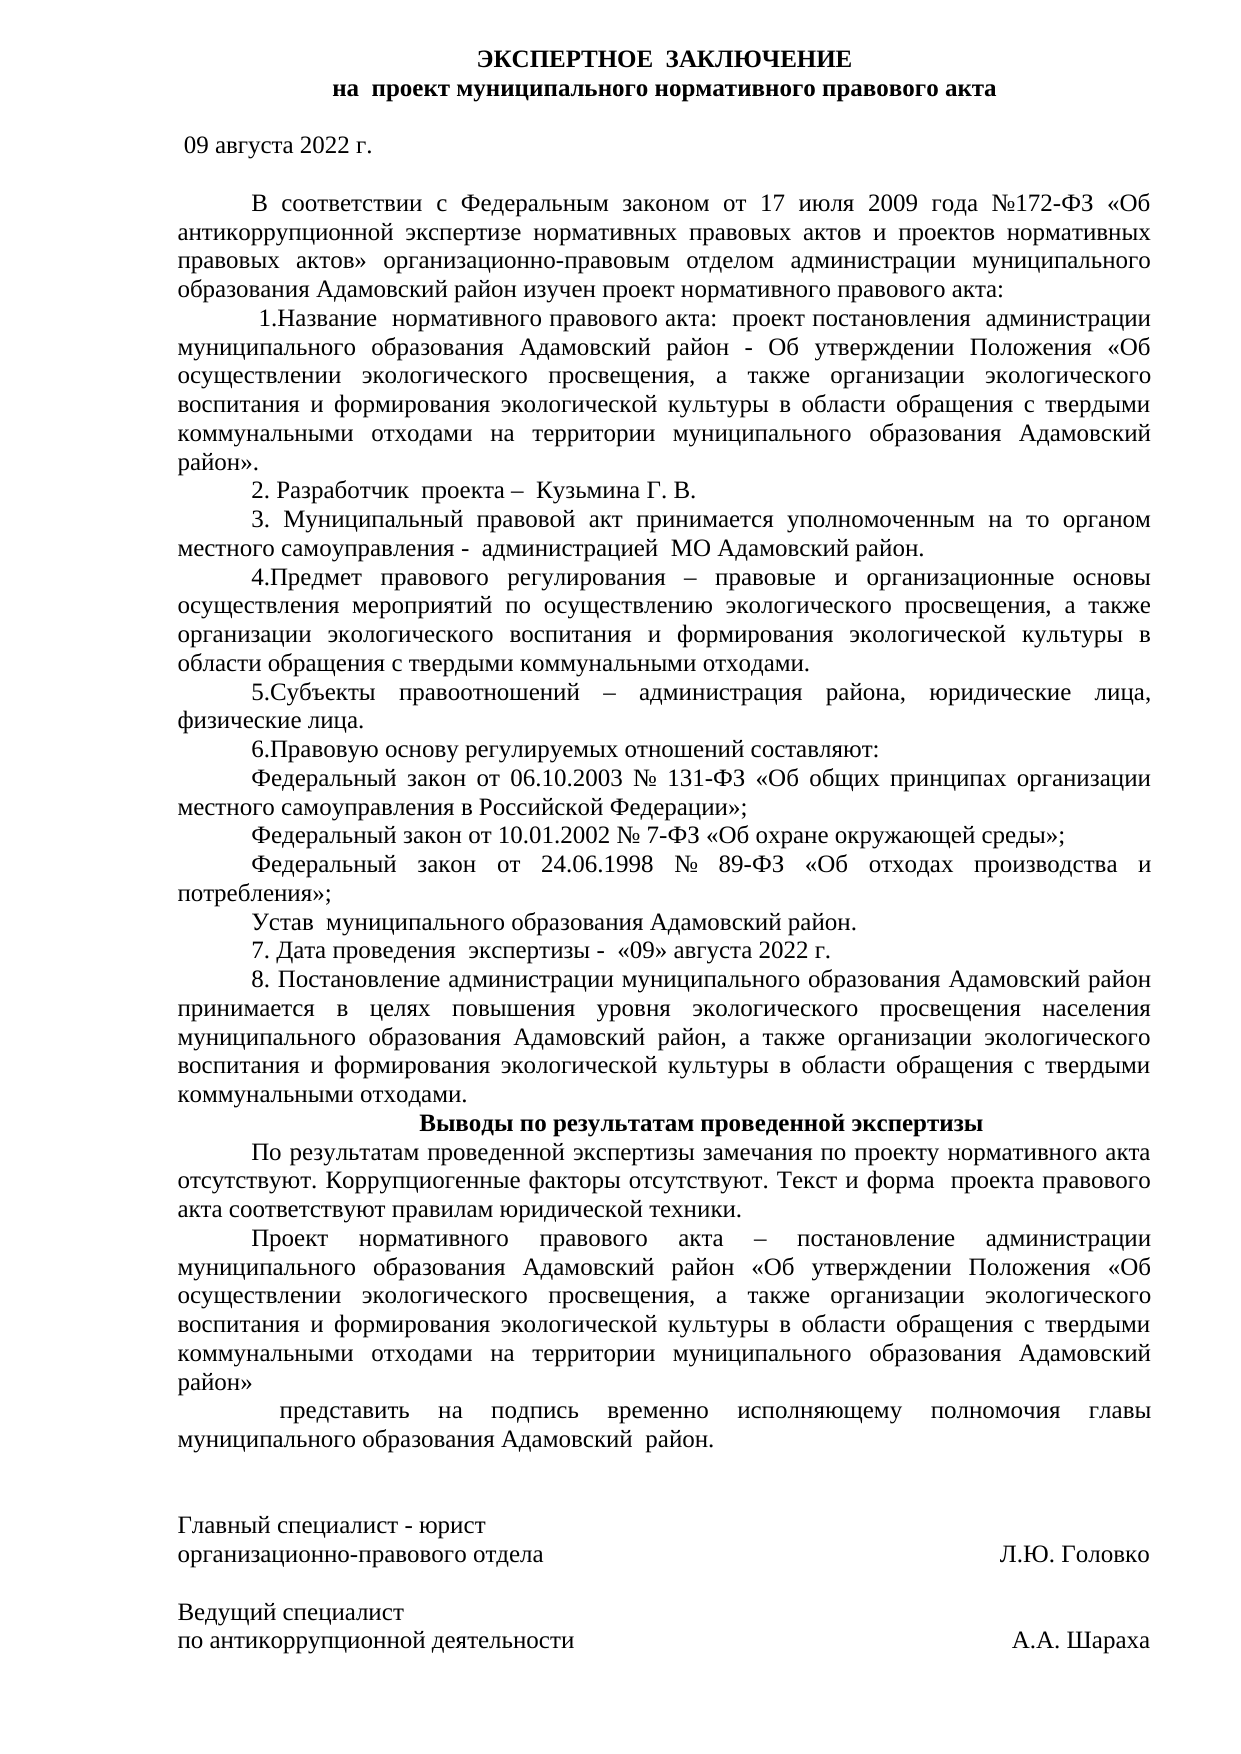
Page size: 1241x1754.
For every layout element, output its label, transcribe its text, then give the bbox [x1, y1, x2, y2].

text 7. Дата проведения экспертизы - «09» августа 2022 г. [177, 936, 1152, 964]
text 5.Субъекты правоотношений – администрация района, юридические лица, физические лица. [177, 677, 1152, 734]
text Выводы по результатам проведенной экспертизы [177, 1108, 1152, 1137]
text 2. Разработчик проекта – Кузьмина Г. В. [177, 476, 1152, 504]
text Устав муниципального образования Адамовский район. [177, 907, 1152, 936]
text 3. Муниципальный правовой акт принимается уполномоченным на то органом местного самоуправления - администрацией МО Адамовский район. [177, 504, 1152, 562]
text Главный специалист - юрист [177, 1511, 1152, 1539]
text 4.Предмет правового регулирования – правовые и организационные основы осуществления мероприятий по осуществлению экологического просвещения, а также организации экологического воспитания и формирования экологической культуры в области обращения с твердыми коммунальными отходами. [177, 562, 1152, 677]
text 09 августа 2022 г. [177, 131, 1152, 159]
text Федеральный закон от 06.10.2003 № 131-ФЗ «Об общих принципах организации местного самоуправления в Российской Федерации»; [177, 763, 1152, 821]
text 6.Правовую основу регулируемых отношений составляют: [177, 734, 1152, 763]
text В соответствии с Федеральным законом от 17 июля 2009 года №172-ФЗ «Об антикоррупционной экспертизе нормативных правовых актов и проектов нормативных правовых актов» организационно-правовым отделом администрации муниципального образования Адамовский район изучен проект нормативного правового акта: [177, 188, 1152, 303]
text на проект муниципального нормативного правового акта [177, 73, 1152, 102]
text По результатам проведенной экспертизы замечания по проекту нормативного акта отсутствуют. Коррупциогенные факторы отсутствуют. Текст и форма проекта правового акта соответствуют правилам юридической техники. [177, 1137, 1152, 1223]
text 1.Название нормативного правового акта: проект постановления администрации муниципального образования Адамовский район - Об утверждении Положения «Об осуществлении экологического просвещения, а также организации экологического воспитания и формирования экологической культуры в области обращения с твердыми коммунальными отходами на территории муниципального образования Адамовский район». [177, 303, 1152, 476]
text организационно-правового отдела Л.Ю. Головко [177, 1539, 1152, 1568]
text представить на подпись временно исполняющему полномочия главы муниципального образования Адамовский район. [177, 1396, 1152, 1453]
text Проект нормативного правового акта – постановление администрации муниципального образования Адамовский район «Об утверждении Положения «Об осуществлении экологического просвещения, а также организации экологического воспитания и формирования экологической культуры в области обращения с твердыми коммунальными отходами на территории муниципального образования Адамовский район» [177, 1223, 1152, 1396]
text ЭКСПЕРТНОЕ ЗАКЛЮЧЕНИЕ [177, 44, 1152, 73]
text Ведущий специалист [177, 1597, 1152, 1626]
text по антикоррупционной деятельности А.А. Шараха [177, 1626, 1152, 1654]
text 8. Постановление администрации муниципального образования Адамовский район принимается в целях повышения уровня экологического просвещения населения муниципального образования Адамовский район, а также организации экологического воспитания и формирования экологической культуры в области обращения с твердыми коммунальными отходами. [177, 964, 1152, 1108]
text Федеральный закон от 10.01.2002 № 7-ФЗ «Об охране окружающей среды»; [177, 821, 1152, 849]
text Федеральный закон от 24.06.1998 № 89-ФЗ «Об отходах производства и потребления»; [177, 849, 1152, 907]
